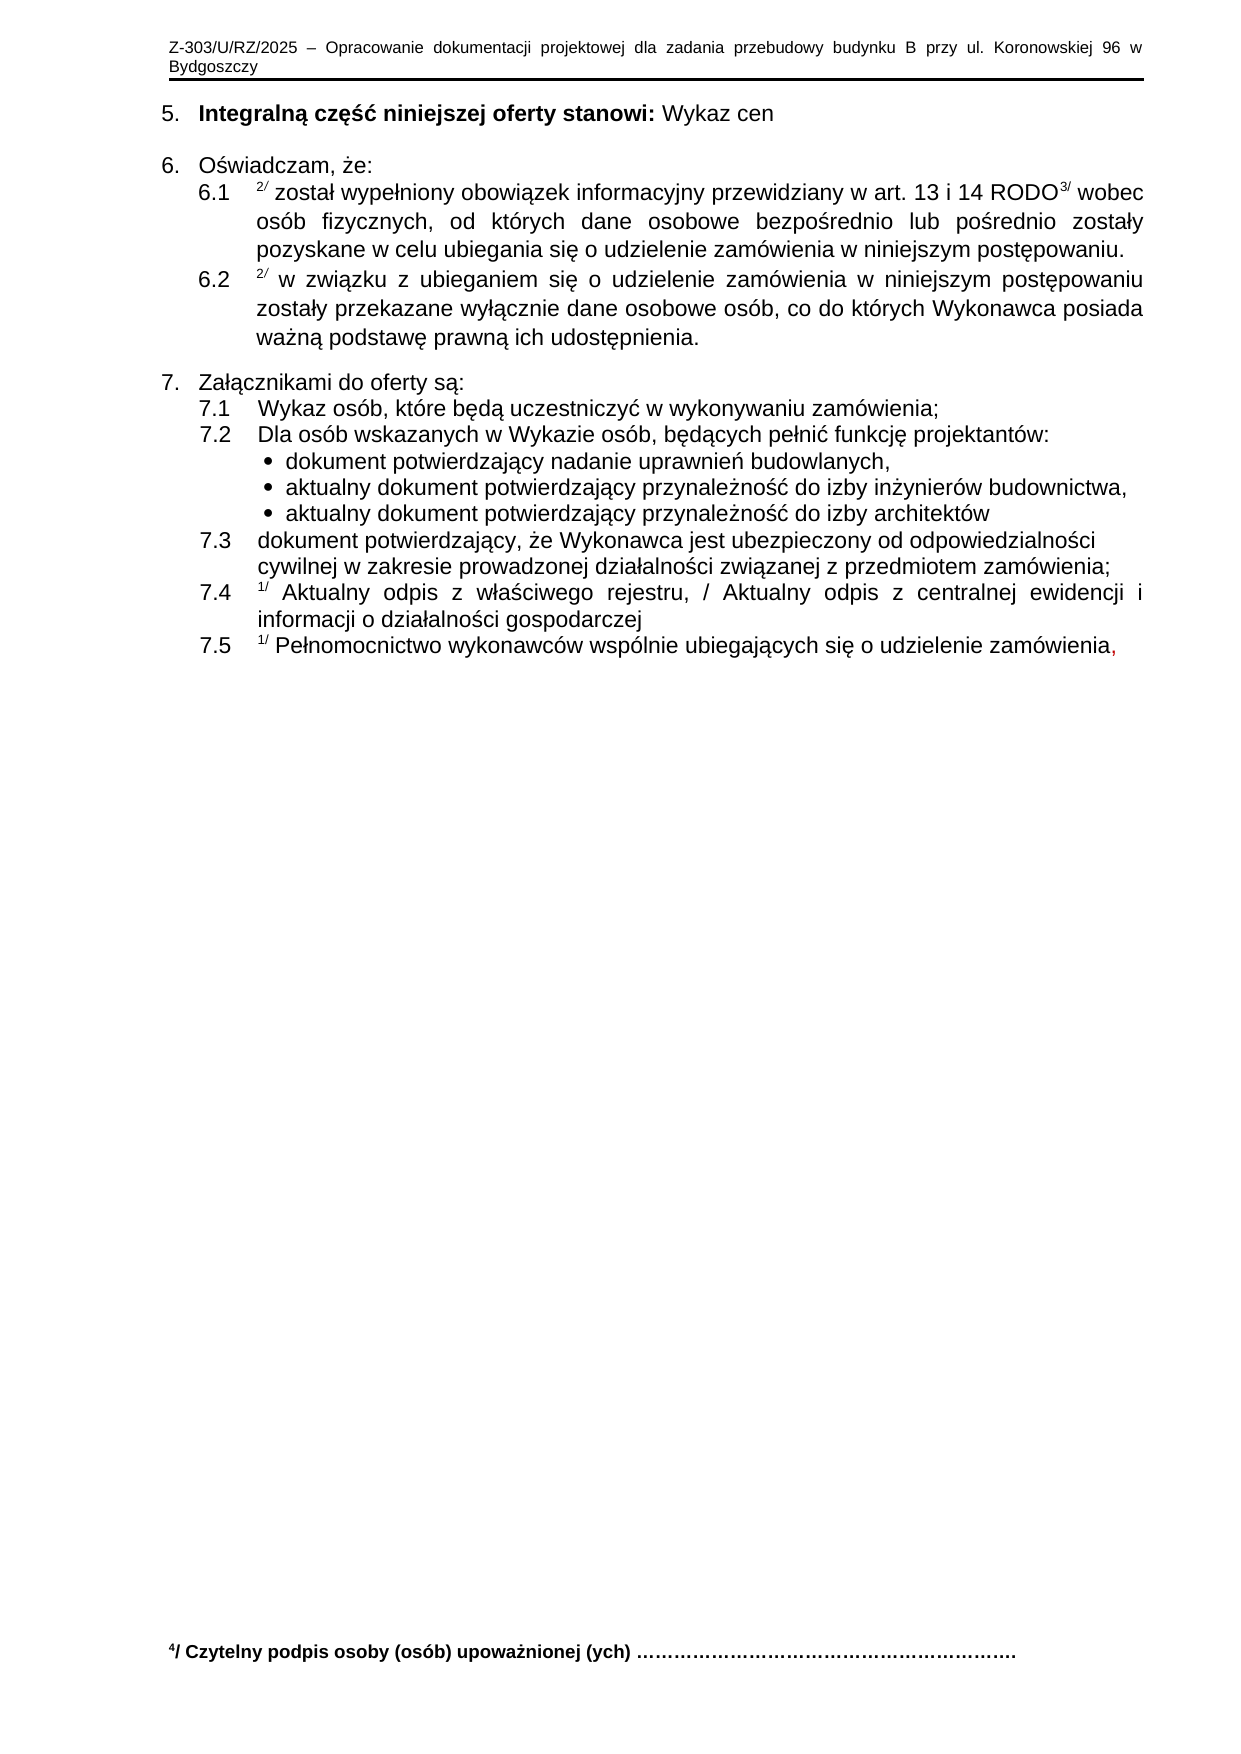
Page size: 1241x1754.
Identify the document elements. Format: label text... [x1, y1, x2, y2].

subtitle Załącznikami do oferty są: [161, 368, 1144, 395]
list 1/ Aktualny odpis z właściwego rejestru, / Aktualny odpis z centralnej ewidencji i informacji o działalności gospodarczej [199, 579, 1144, 632]
list 2/ w związku z ubieganiem się o udzielenie zamówienia w niniejszym postępowaniu zostały przekazane wyłącznie dane osobowe osób, co do których Wykonawca posiada ważną podstawę prawną ich udostępnienia. [198, 265, 1144, 350]
subtitle Integralną część niniejszej oferty stanowi: Wykaz cen [161, 100, 1144, 127]
list dokument potwierdzający, że Wykonawca jest ubezpieczony od odpowiedzialności cywilnej w zakresie prowadzonej działalności związanej z przedmiotem zamówienia; [199, 527, 1144, 579]
list Wykaz osób, które będą uczestniczyć w wykonywaniu zamówienia; [198, 395, 1144, 421]
list / został wypełniony obowiązek informacyjny przewidziany w art. 13 i 14 RODO/ wobec osób fizycznych, od których dane osobowe bezpośrednio lub pośrednio zostały pozyskane w celu ubiegania się o udzielenie zamówienia w niniejszym postępowaniu. [198, 178, 1144, 263]
list aktualny dokument potwierdzający przynależność do izby architektów [264, 500, 1144, 527]
list dokument potwierdzający nadanie uprawnień budowlanych, [264, 448, 1144, 474]
list 1/ Pełnomocnictwo wykonawców wspólnie ubiegających się o udzielenie zamówienia, [199, 632, 1144, 658]
list aktualny dokument potwierdzający przynależność do izby inżynierów budownictwa, [264, 474, 1144, 500]
list Dla osób wskazanych w Wykazie osób, będących pełnić funkcję projektantów: [199, 421, 1144, 448]
subtitle Oświadczam, że: [161, 152, 1144, 178]
